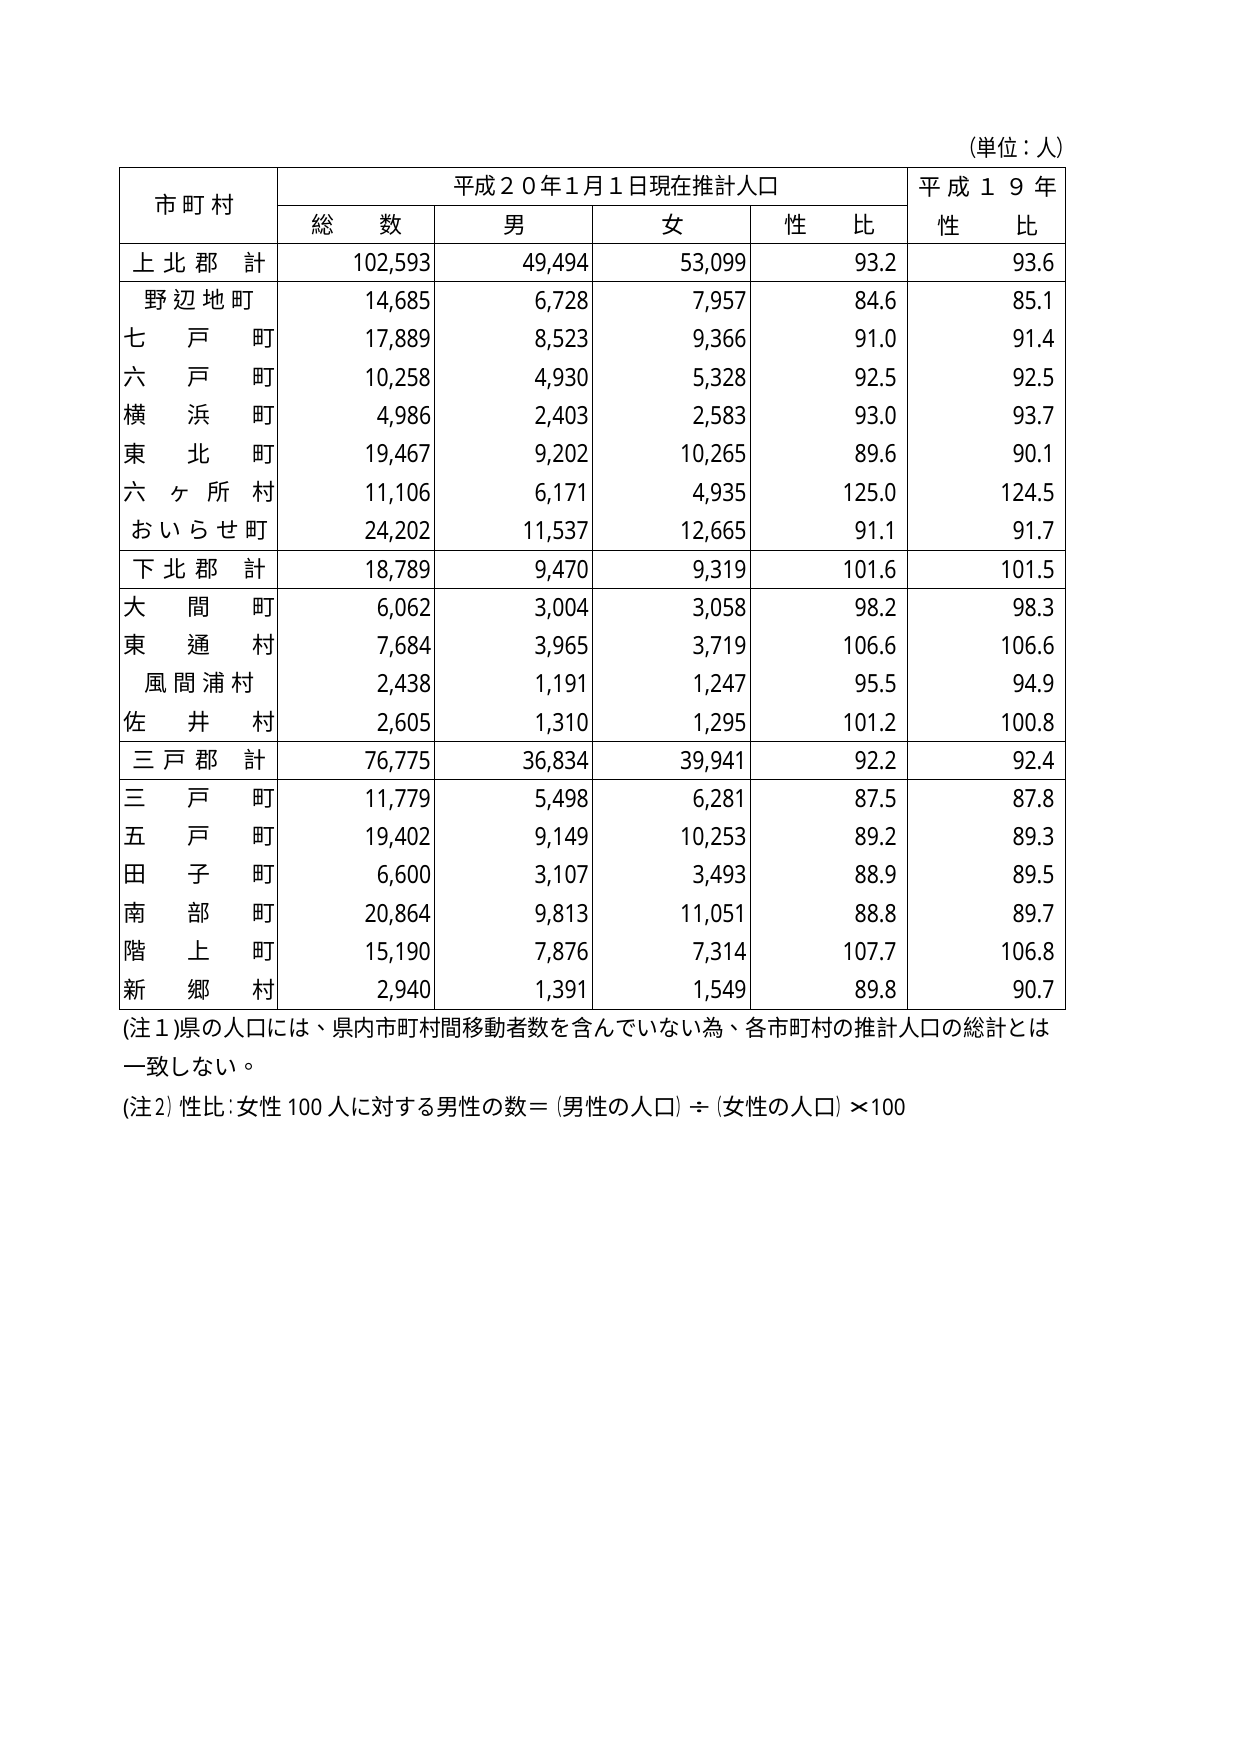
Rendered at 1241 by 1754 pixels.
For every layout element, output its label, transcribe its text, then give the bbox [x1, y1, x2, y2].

table_cell 93.0 [751, 395, 907, 434]
table_cell 六 戸 町 [120, 357, 277, 395]
table_cell 106.6 [751, 625, 907, 663]
table_cell 東 通 村 [120, 625, 277, 663]
table_cell 19,402 [278, 816, 434, 854]
table_cell 106.8 [908, 931, 1065, 970]
table_cell 15,190 [278, 931, 434, 970]
table_cell 3,965 [435, 625, 592, 663]
table_cell 1,549 [593, 970, 750, 1009]
table_cell 2,583 [593, 395, 750, 434]
table_cell 1,310 [435, 702, 592, 741]
table_cell 2,438 [278, 663, 434, 702]
table_cell 101.2 [751, 702, 907, 741]
table_cell 3,719 [593, 625, 750, 663]
table_cell 90.1 [908, 434, 1065, 472]
table_cell 84.6 [751, 282, 907, 318]
table_cell 5,498 [435, 780, 592, 816]
table_cell 76,775 [278, 742, 434, 779]
table_cell 10,265 [593, 434, 750, 472]
table_cell 女 [593, 206, 750, 243]
table_cell 3,058 [593, 589, 750, 625]
table_cell 93.2 [751, 244, 907, 281]
table_cell 9,470 [435, 551, 592, 587]
table_cell 11,106 [278, 472, 434, 511]
table_cell 39,941 [593, 742, 750, 779]
table_cell 88.9 [751, 854, 907, 893]
table_cell 89.2 [751, 816, 907, 854]
text （単位：人） [958, 131, 1217, 163]
text (注１)県の人口には、県内市町村間移動者数を含んでいない為、各市町村の推計人口の総計とは一致しない。 [123, 1012, 1063, 1083]
table_cell 14,685 [278, 282, 434, 318]
table_cell 野 辺 地 町 [120, 282, 277, 318]
table_cell 9,319 [593, 551, 750, 587]
table_cell 3,493 [593, 854, 750, 893]
table_cell 9,813 [435, 893, 592, 931]
table_cell 6,600 [278, 854, 434, 893]
table_cell 17,889 [278, 318, 434, 357]
table_cell 87.8 [908, 780, 1065, 816]
table_cell 上 北 郡 計 [120, 244, 277, 281]
table_cell 106.6 [908, 625, 1065, 663]
table_cell 98.3 [908, 589, 1065, 625]
table_cell 4,986 [278, 395, 434, 434]
table_cell 4,935 [593, 472, 750, 511]
table_cell 下 北 郡 計 [120, 551, 277, 587]
table_cell 95.5 [751, 663, 907, 702]
table_cell 新 郷 村 [120, 970, 277, 1009]
table_cell 三 戸 町 [120, 780, 277, 816]
table_cell 性 比 [751, 206, 907, 243]
table_cell 7,684 [278, 625, 434, 663]
table_cell 19,467 [278, 434, 434, 472]
table_cell 92.5 [908, 357, 1065, 395]
table_cell 11,051 [593, 893, 750, 931]
table_cell 91.4 [908, 318, 1065, 357]
table_cell 2,605 [278, 702, 434, 741]
table_cell 107.7 [751, 931, 907, 970]
table_cell 6,171 [435, 472, 592, 511]
table_cell 24,202 [278, 511, 434, 549]
table_cell 10,258 [278, 357, 434, 395]
table_cell 7,876 [435, 931, 592, 970]
table_cell 南 部 町 [120, 893, 277, 931]
table_cell 風 間 浦 村 [120, 663, 277, 702]
table_cell 92.5 [751, 357, 907, 395]
table_cell 101.6 [751, 551, 907, 587]
table_cell 20,864 [278, 893, 434, 931]
table_cell 18,789 [278, 551, 434, 587]
table_cell 91.0 [751, 318, 907, 357]
table_cell 89.5 [908, 854, 1065, 893]
table_cell 男 [435, 206, 592, 243]
table_header 平 成 １ ９ 年 性 比 [908, 168, 1065, 243]
table_cell 8,523 [435, 318, 592, 357]
table_cell 総 数 [278, 206, 434, 243]
table_cell 88.8 [751, 893, 907, 931]
table_cell 93.6 [908, 244, 1065, 281]
table_cell 100.8 [908, 702, 1065, 741]
table_cell 2,403 [435, 395, 592, 434]
table_cell 五 戸 町 [120, 816, 277, 854]
table_cell 85.1 [908, 282, 1065, 318]
table_cell 11,779 [278, 780, 434, 816]
table_cell 4,930 [435, 357, 592, 395]
table_cell 7,957 [593, 282, 750, 318]
table_cell 10,253 [593, 816, 750, 854]
table_cell 6,728 [435, 282, 592, 318]
table_cell 7,314 [593, 931, 750, 970]
table_cell 94.9 [908, 663, 1065, 702]
table_cell 91.7 [908, 511, 1065, 549]
table_cell 東 北 町 [120, 434, 277, 472]
table_cell 53,099 [593, 244, 750, 281]
table_cell 9,202 [435, 434, 592, 472]
table_cell 87.5 [751, 780, 907, 816]
table_cell 9,149 [435, 816, 592, 854]
table_header 平成２０年１月１日現在推計人口 [278, 168, 907, 205]
table_cell 六 ヶ 所 村 [120, 472, 277, 511]
table_cell 36,834 [435, 742, 592, 779]
table_cell 1,191 [435, 663, 592, 702]
table_cell 92.2 [751, 742, 907, 779]
table_cell 89.7 [908, 893, 1065, 931]
table_cell お い ら せ 町 [120, 511, 277, 549]
table_cell 125.0 [751, 472, 907, 511]
table_cell 6,062 [278, 589, 434, 625]
table_cell 3,107 [435, 854, 592, 893]
table_cell 階 上 町 [120, 931, 277, 970]
table_cell 1,247 [593, 663, 750, 702]
table_cell 3,004 [435, 589, 592, 625]
table_cell 田 子 町 [120, 854, 277, 893]
table_cell 101.5 [908, 551, 1065, 587]
table_cell 92.4 [908, 742, 1065, 779]
table_cell 2,940 [278, 970, 434, 1009]
table_cell 9,366 [593, 318, 750, 357]
table_cell 6,281 [593, 780, 750, 816]
table_cell 98.2 [751, 589, 907, 625]
table_header 市 町 村 [120, 168, 277, 243]
table_cell 三 戸 郡 計 [120, 742, 277, 779]
table_cell 90.7 [908, 970, 1065, 1009]
table_cell 93.7 [908, 395, 1065, 434]
table_cell 大 間 町 [120, 589, 277, 625]
table_cell 49,494 [435, 244, 592, 281]
table_cell 91.1 [751, 511, 907, 549]
table_cell 89.8 [751, 970, 907, 1009]
table_cell 11,537 [435, 511, 592, 549]
table_cell 横 浜 町 [120, 395, 277, 434]
table_cell 102,593 [278, 244, 434, 281]
table_cell 佐 井 村 [120, 702, 277, 741]
table_cell 124.5 [908, 472, 1065, 511]
table_cell 七 戸 町 [120, 318, 277, 357]
table_cell 1,295 [593, 702, 750, 741]
table_cell 1,391 [435, 970, 592, 1009]
text (注２）性比：女性100人に対する男性の数＝（男性の人口）÷（女性の人口）×100 [123, 1091, 1217, 1122]
table_cell 89.6 [751, 434, 907, 472]
table_cell 5,328 [593, 357, 750, 395]
table_cell 12,665 [593, 511, 750, 549]
table_cell 89.3 [908, 816, 1065, 854]
